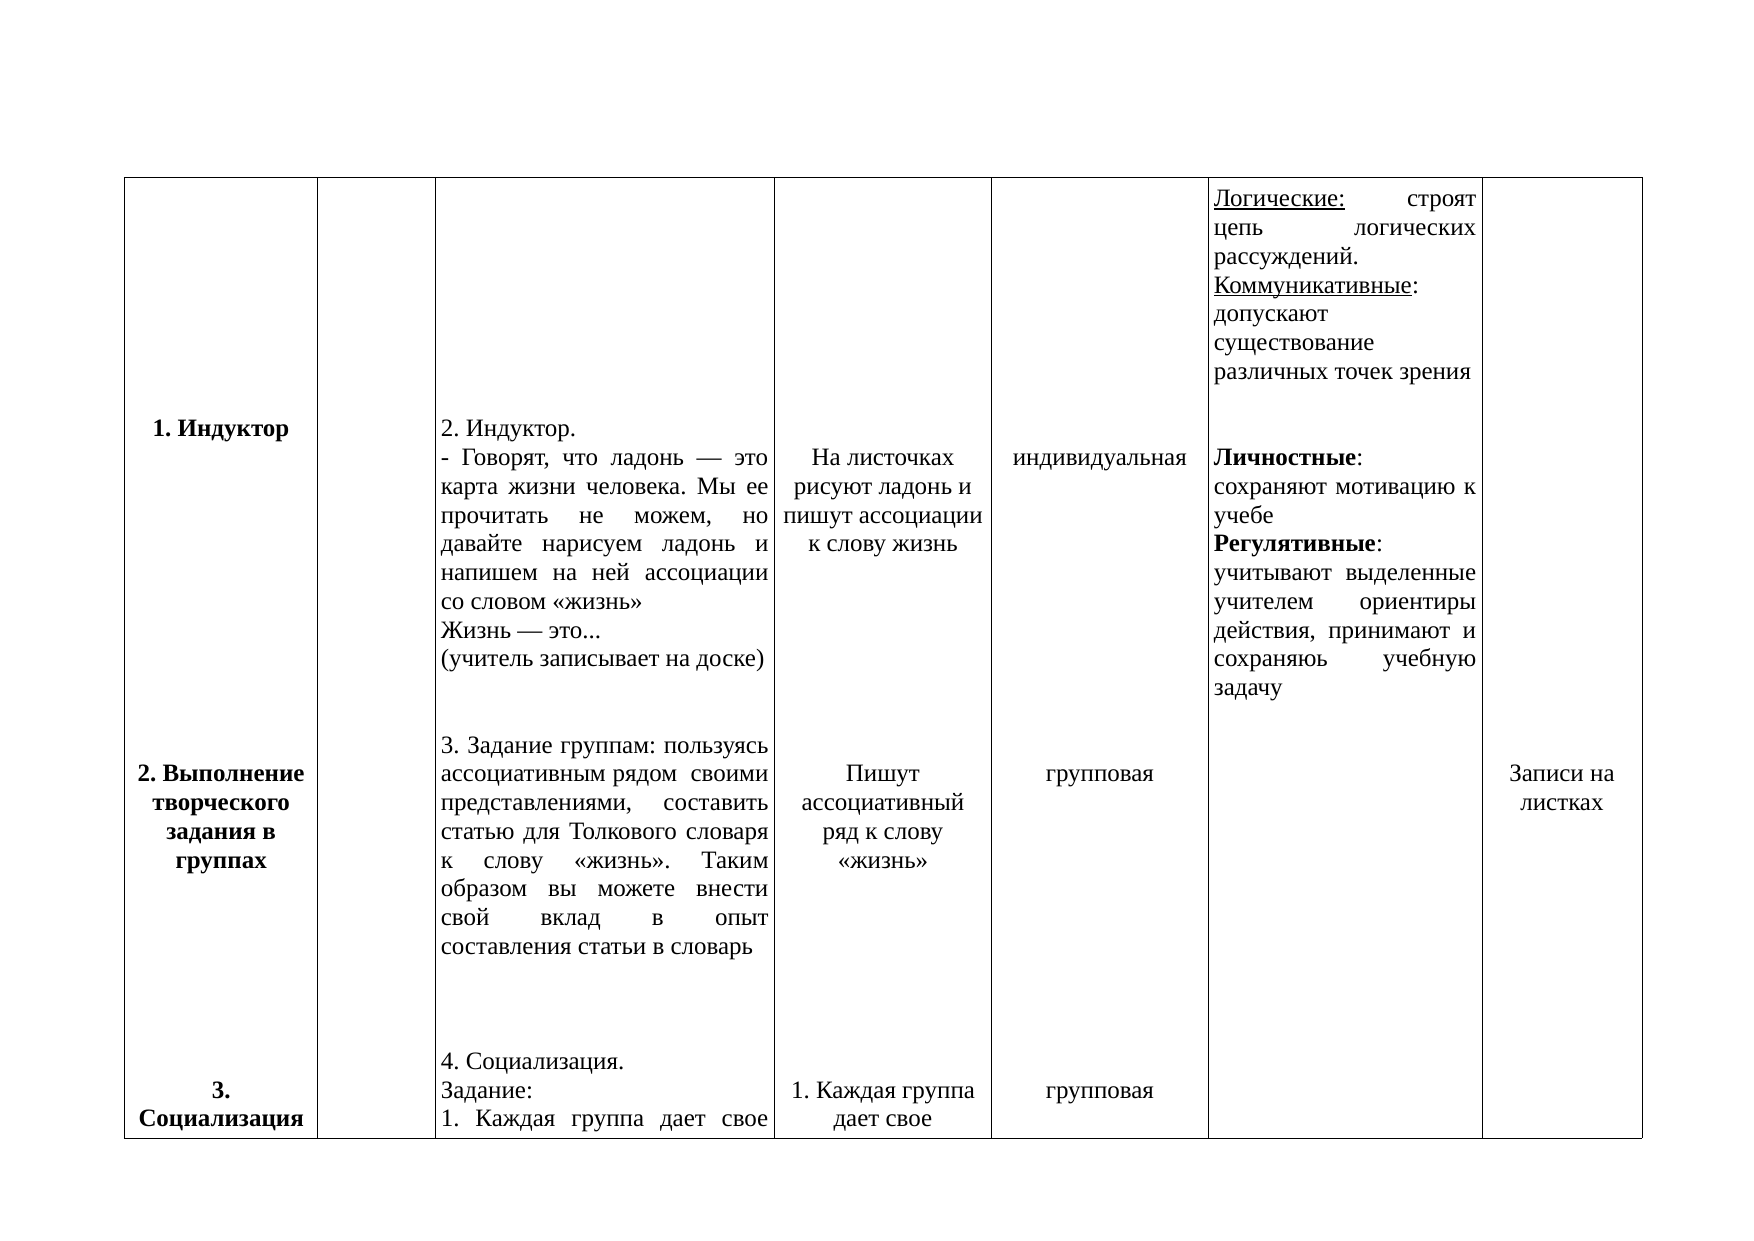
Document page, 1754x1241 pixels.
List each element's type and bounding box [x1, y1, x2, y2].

table_cell [1209, 178, 1482, 1138]
table_cell [436, 178, 774, 1138]
table_cell [775, 178, 991, 1138]
table_cell [125, 178, 317, 1138]
table_cell [992, 178, 1208, 1138]
table_cell [1483, 178, 1642, 1138]
table_cell [318, 178, 435, 1138]
